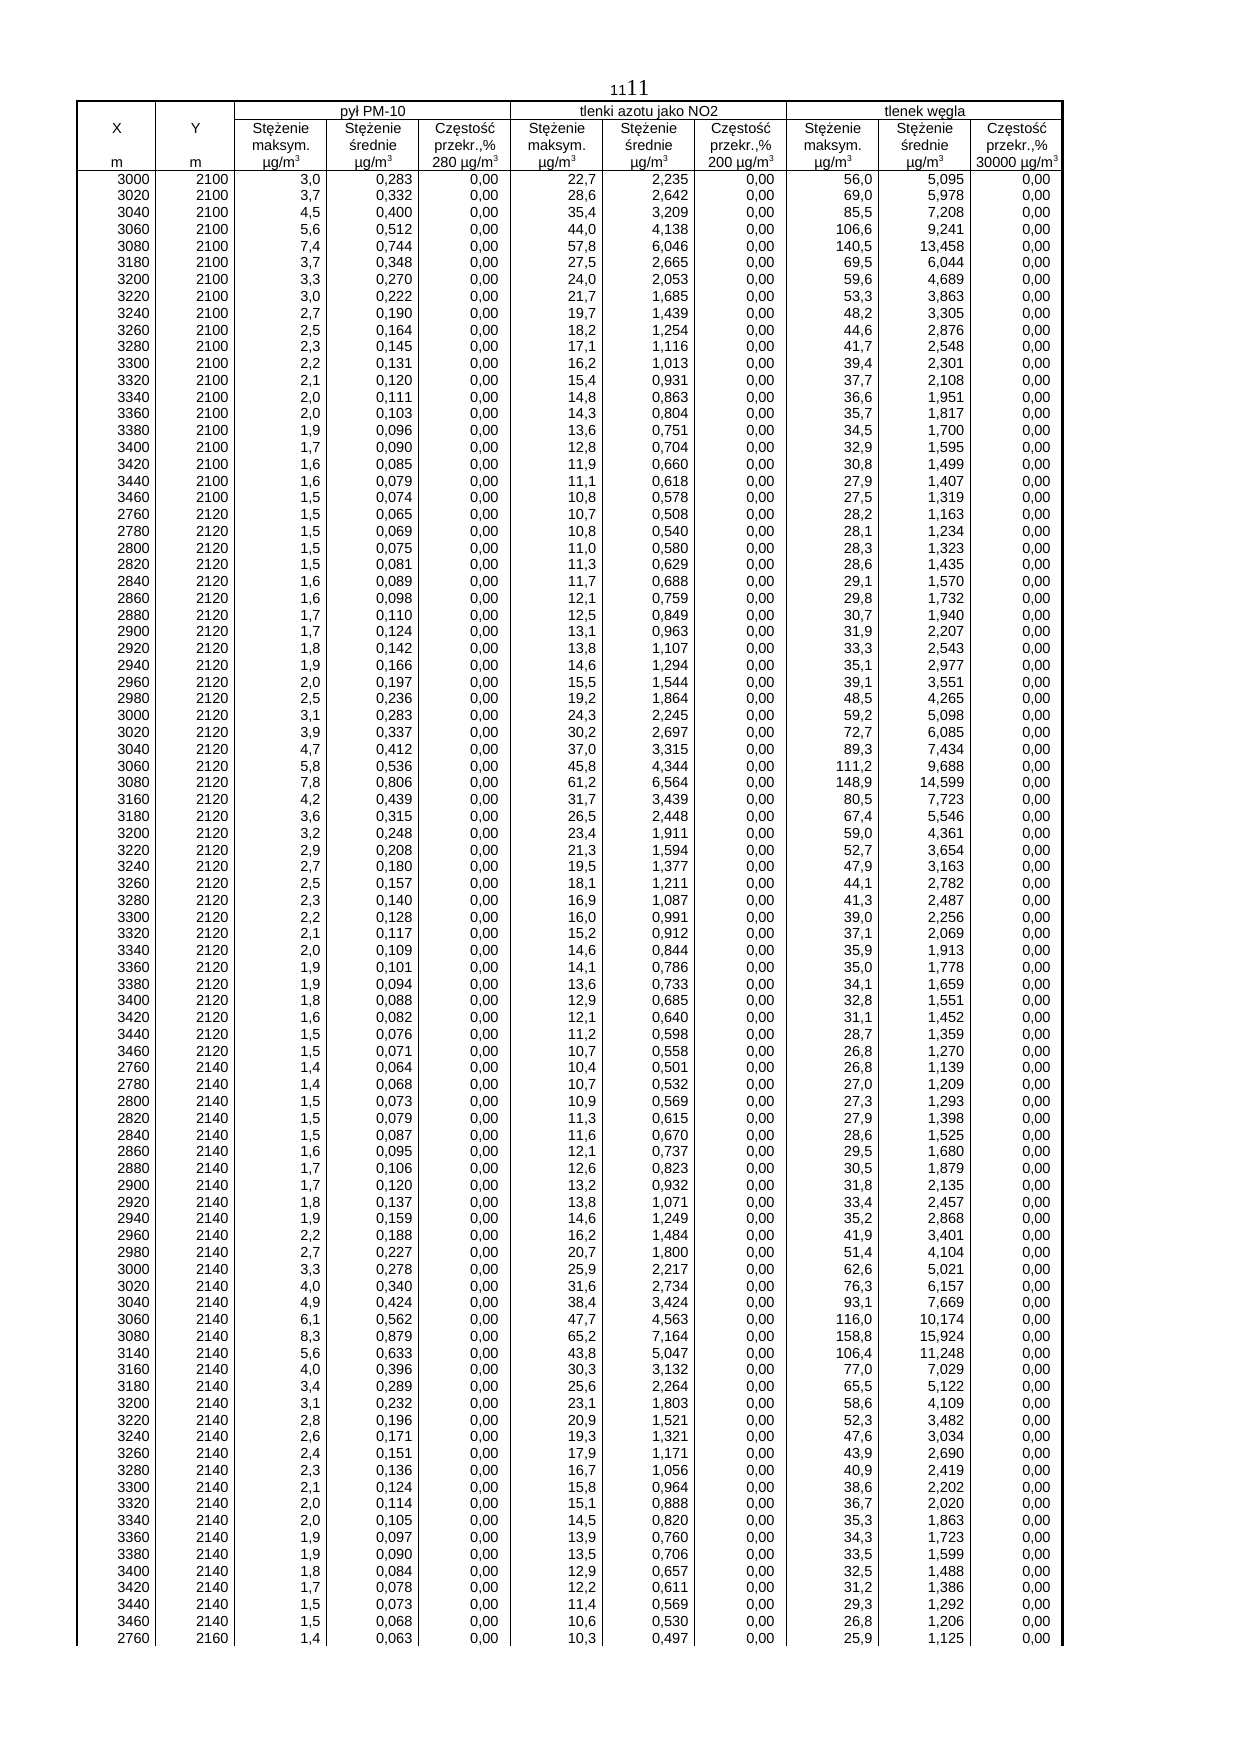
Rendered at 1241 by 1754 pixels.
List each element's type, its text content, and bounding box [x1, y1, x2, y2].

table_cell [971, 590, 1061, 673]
table_cell µg/m3 [879, 154, 970, 170]
table_cell X [78, 119, 155, 153]
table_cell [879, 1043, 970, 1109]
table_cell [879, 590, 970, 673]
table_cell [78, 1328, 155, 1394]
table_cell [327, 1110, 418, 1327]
table_cell m [78, 154, 155, 170]
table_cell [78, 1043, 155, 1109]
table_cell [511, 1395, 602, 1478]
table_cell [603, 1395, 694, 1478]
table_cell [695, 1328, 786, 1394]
table_cell Y [156, 119, 234, 153]
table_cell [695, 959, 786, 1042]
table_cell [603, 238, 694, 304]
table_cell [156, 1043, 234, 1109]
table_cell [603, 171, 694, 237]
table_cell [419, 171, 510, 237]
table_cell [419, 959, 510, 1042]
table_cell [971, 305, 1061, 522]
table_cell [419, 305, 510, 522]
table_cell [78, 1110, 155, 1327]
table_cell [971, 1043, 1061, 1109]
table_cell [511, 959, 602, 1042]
table_cell Częstość przekr.,% [419, 120, 510, 153]
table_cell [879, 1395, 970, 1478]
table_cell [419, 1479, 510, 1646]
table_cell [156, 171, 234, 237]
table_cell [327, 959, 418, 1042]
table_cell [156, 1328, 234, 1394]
table_cell µg/m3 [511, 154, 602, 170]
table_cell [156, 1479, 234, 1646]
table_header [156, 102, 234, 119]
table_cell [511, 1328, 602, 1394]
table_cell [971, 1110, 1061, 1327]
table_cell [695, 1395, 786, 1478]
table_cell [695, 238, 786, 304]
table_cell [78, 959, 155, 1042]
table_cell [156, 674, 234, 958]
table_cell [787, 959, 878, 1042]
table_cell Częstość przekr.,% [971, 120, 1061, 153]
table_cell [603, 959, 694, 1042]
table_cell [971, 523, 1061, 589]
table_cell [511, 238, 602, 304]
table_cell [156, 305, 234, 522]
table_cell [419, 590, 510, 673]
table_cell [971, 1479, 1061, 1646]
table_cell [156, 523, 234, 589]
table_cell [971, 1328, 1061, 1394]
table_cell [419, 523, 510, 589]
table_header [78, 102, 155, 119]
table_cell µg/m3 [603, 154, 694, 170]
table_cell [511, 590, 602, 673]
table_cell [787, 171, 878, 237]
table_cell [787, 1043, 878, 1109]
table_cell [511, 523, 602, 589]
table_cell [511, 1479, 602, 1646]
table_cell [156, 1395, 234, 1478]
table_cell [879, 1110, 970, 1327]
table_cell Częstość przekr.,% [695, 120, 786, 153]
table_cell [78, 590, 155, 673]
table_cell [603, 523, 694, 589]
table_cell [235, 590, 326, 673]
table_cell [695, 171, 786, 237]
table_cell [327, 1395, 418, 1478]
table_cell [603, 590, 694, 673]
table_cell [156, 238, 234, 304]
table_header tlenek węgla [787, 102, 1061, 119]
table_cell Stężenie średnie [879, 120, 970, 153]
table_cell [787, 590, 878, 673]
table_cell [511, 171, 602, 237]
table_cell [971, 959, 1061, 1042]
table_cell 280 µg/m3 [419, 154, 510, 170]
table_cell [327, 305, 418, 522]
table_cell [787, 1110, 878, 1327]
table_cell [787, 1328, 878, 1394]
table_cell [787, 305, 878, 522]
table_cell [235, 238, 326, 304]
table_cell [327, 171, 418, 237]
table_cell 200 µg/m3 [695, 154, 786, 170]
table_cell Stężenie maksym. [511, 120, 602, 153]
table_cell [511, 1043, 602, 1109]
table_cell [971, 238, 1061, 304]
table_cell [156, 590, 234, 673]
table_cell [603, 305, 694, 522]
table_header tlenki azotu jako NO2 [511, 102, 786, 119]
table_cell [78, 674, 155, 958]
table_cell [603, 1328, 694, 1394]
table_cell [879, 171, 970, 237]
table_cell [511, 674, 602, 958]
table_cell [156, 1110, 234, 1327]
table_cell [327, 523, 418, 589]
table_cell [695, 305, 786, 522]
table_cell Stężenie średnie [603, 120, 694, 153]
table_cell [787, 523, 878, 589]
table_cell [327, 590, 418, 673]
table_cell Stężenie maksym. [235, 120, 326, 153]
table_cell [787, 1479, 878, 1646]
table_cell Stężenie średnie [327, 120, 418, 153]
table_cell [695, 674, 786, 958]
table_cell µg/m3 [327, 154, 418, 170]
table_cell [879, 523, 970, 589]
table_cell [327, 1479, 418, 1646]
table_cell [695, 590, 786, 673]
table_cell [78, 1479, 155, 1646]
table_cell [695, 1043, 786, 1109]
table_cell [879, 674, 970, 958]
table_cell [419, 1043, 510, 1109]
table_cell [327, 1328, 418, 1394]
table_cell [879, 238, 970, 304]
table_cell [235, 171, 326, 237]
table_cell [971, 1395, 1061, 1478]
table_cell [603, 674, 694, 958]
table_cell µg/m3 [235, 154, 326, 170]
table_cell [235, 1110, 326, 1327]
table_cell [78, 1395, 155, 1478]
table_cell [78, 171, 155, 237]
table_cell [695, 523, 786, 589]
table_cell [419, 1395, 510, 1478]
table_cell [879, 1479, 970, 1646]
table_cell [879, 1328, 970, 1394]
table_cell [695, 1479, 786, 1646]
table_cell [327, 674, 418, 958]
table_cell µg/m3 [787, 154, 878, 170]
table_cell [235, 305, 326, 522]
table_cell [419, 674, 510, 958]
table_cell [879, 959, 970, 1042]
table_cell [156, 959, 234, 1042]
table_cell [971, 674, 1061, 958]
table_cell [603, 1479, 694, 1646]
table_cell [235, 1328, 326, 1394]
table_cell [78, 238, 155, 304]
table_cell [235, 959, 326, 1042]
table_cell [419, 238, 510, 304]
table_cell m [156, 154, 234, 170]
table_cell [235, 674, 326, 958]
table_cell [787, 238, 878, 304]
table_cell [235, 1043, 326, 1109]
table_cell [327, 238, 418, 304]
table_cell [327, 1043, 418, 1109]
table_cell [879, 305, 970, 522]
table_header pył PM-10 [235, 102, 510, 119]
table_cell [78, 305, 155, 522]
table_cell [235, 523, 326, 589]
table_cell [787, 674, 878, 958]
table_cell 30000 µg/m3 [971, 154, 1061, 170]
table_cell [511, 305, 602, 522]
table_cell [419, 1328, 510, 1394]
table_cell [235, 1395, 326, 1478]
table_cell Stężenie maksym. [787, 120, 878, 153]
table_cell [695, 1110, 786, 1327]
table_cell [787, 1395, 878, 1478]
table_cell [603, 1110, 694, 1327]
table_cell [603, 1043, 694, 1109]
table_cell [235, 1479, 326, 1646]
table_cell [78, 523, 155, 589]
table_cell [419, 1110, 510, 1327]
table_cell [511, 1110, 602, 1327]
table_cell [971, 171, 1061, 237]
